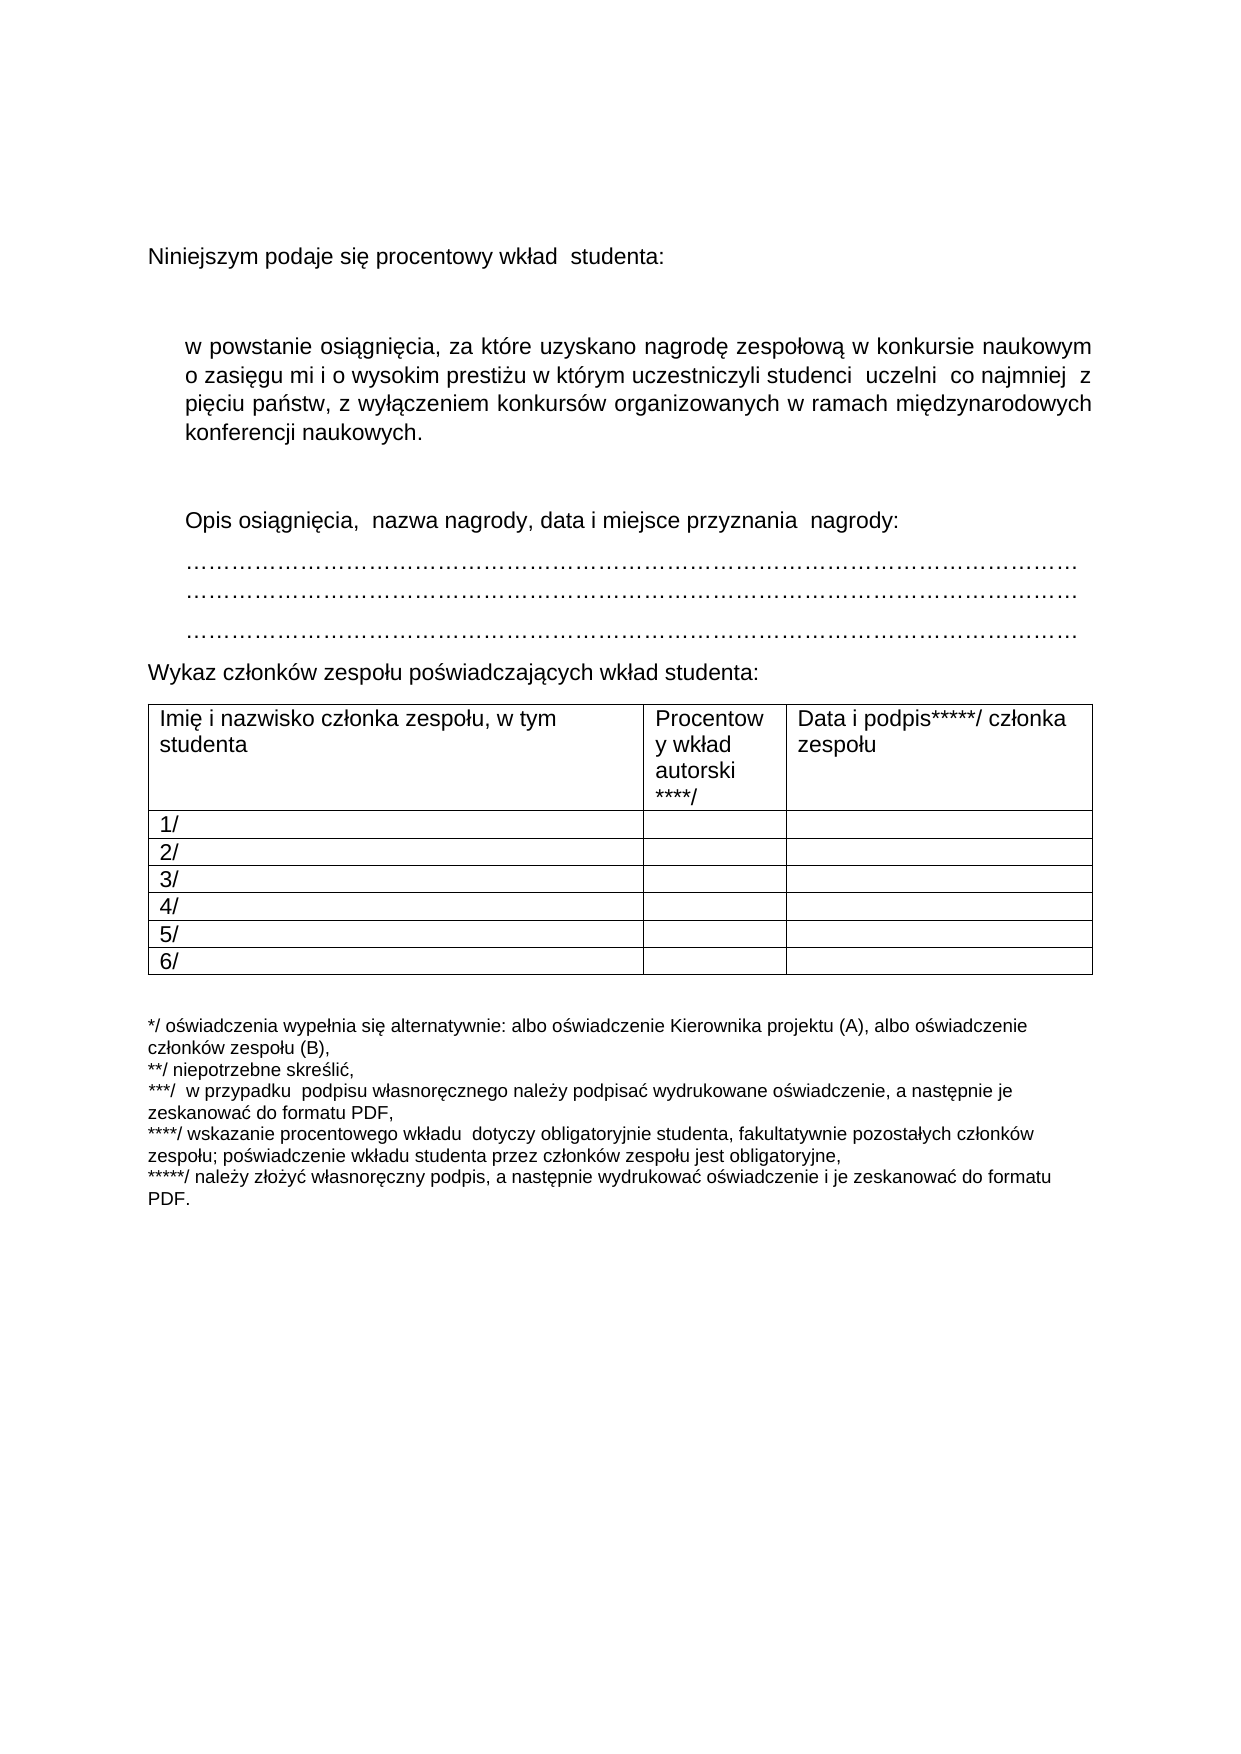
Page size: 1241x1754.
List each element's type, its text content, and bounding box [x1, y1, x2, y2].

table_cell [644, 866, 786, 892]
table_cell 6/ [149, 948, 643, 974]
text w powstanie osiągnięcia, za które uzyskano nagrodę zespołową w konkursie naukowym o zasięgu mi i o wysokim prestiżu w którym uczestniczyli studenci uczelni co najmniej z pięciu państw, z wyłączeniem konkursów organizowanych w ramach międzynarodowych konferencji naukowych. [185, 333, 1093, 445]
table_cell [787, 811, 1092, 837]
table_cell [644, 921, 786, 947]
text **/ niepotrzebne skreślić, [148, 1058, 1093, 1080]
text ****/ wskazanie procentowego wkładu dotyczy obligatoryjnie studenta, fakultatywnie pozostałych członków zespołu; poświadczenie wkładu studenta przez członków zespołu jest obligatoryjne, [148, 1123, 1093, 1166]
text Wykaz członków zespołu poświadczających wkład studenta: [148, 658, 1093, 685]
table_cell 4/ [149, 893, 643, 919]
table_cell [787, 948, 1092, 974]
table_cell [787, 866, 1092, 892]
text ……………………………………………………………………………………………………………………………………………………………………………………………………………… [185, 548, 1093, 603]
table_cell 3/ [149, 866, 643, 892]
table_cell [787, 921, 1092, 947]
table_cell 2/ [149, 839, 643, 865]
text Opis osiągnięcia, nazwa nagrody, data i miejsce przyznania nagrody: [185, 507, 1093, 533]
table_header Procentowy wkład autorski ****/ [644, 705, 786, 810]
table_cell [644, 811, 786, 837]
table_cell [644, 948, 786, 974]
text *****/ należy złożyć własnoręczny podpis, a następnie wydrukować oświadczenie i je zeskanować do formatu PDF. [148, 1166, 1093, 1209]
text */ oświadczenia wypełnia się alternatywnie: albo oświadczenie Kierownika projektu (A), albo oświadczenie członków zespołu (B), [148, 1015, 1093, 1058]
table_cell [644, 839, 786, 865]
text Niniejszym podaje się procentowy wkład studenta: [148, 243, 1093, 269]
text ……………………………………………………………………………………………………… [185, 617, 1093, 644]
text ***/ w przypadku podpisu własnoręcznego należy podpisać wydrukowane oświadczenie, a następnie je zeskanować do formatu PDF, [148, 1080, 1093, 1123]
table_cell [787, 893, 1092, 919]
table_cell 1/ [149, 811, 643, 837]
table_header Data i podpis*****/ członka zespołu [787, 705, 1092, 810]
table_cell 5/ [149, 921, 643, 947]
table_cell [644, 893, 786, 919]
table_header Imię i nazwisko członka zespołu, w tym studenta [149, 705, 643, 810]
table_cell [787, 839, 1092, 865]
